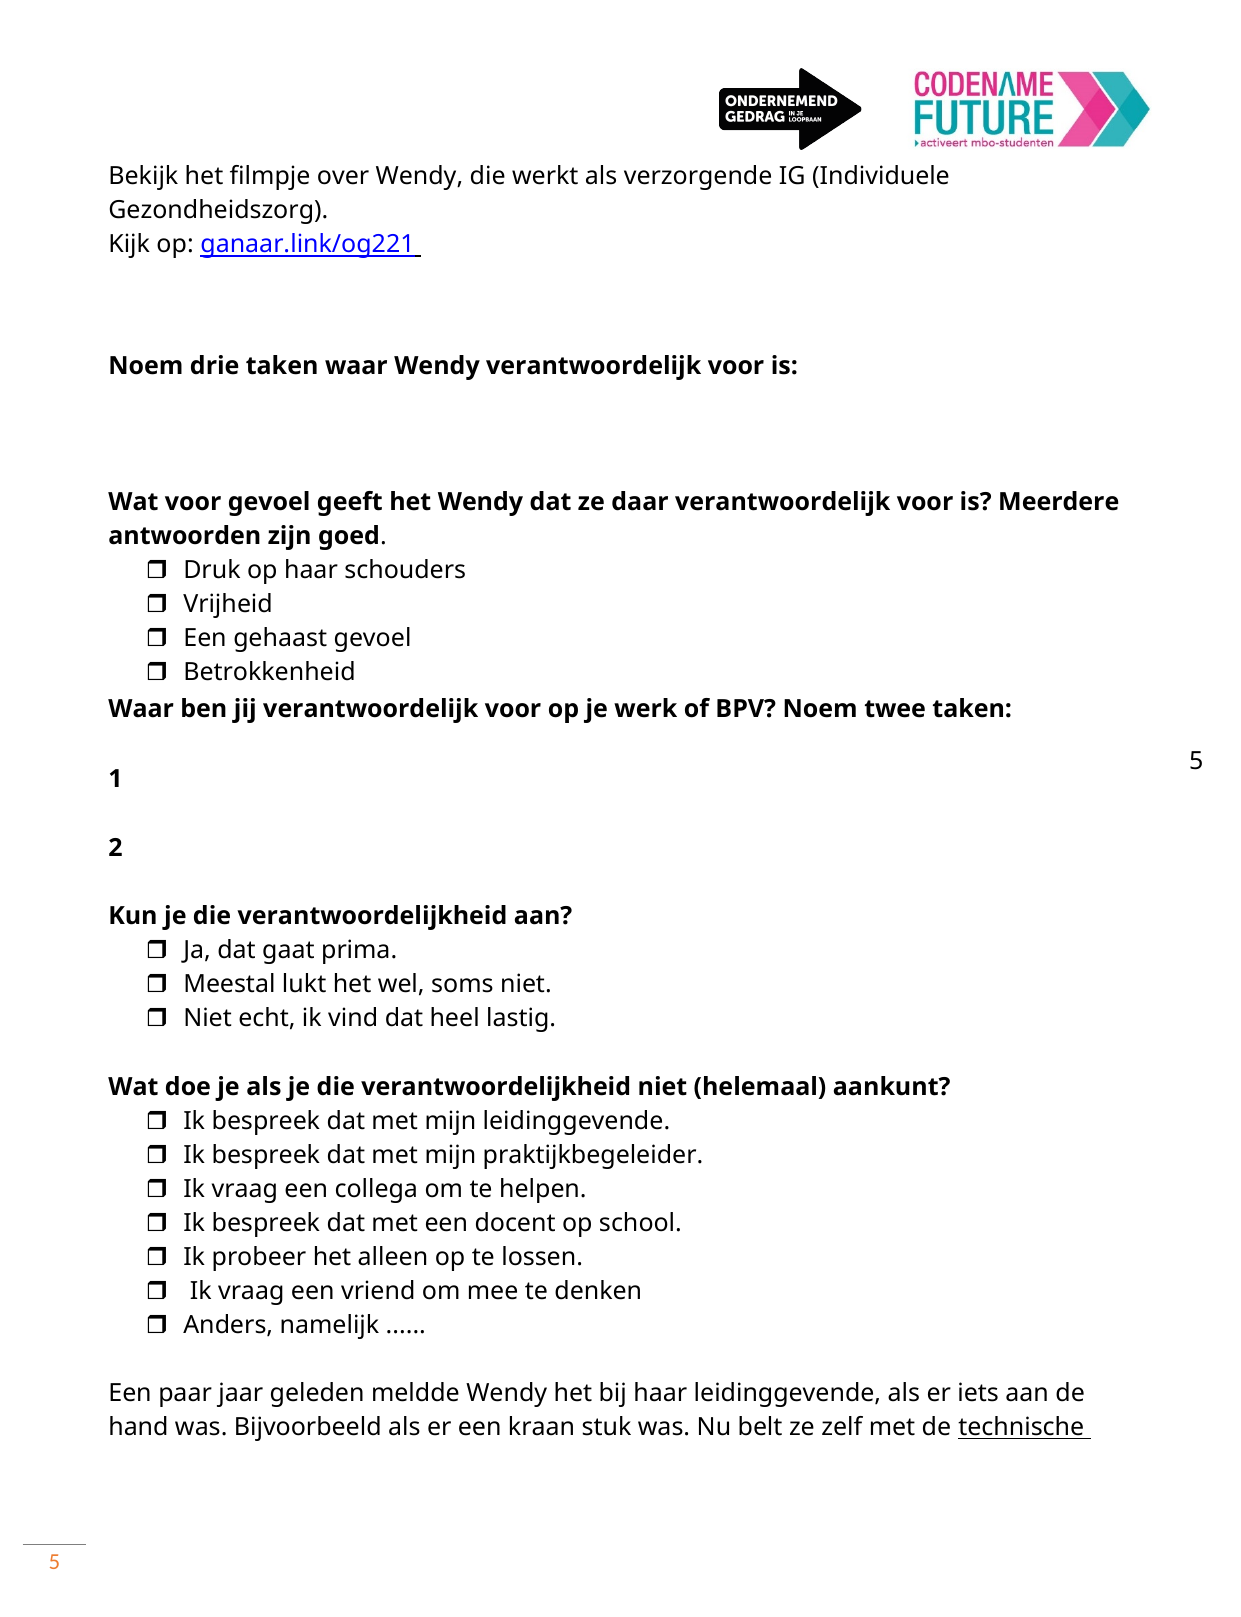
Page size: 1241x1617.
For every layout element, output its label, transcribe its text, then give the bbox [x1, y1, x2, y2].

list Ik probeer het alleen op te lossen. [146, 1238, 1152, 1273]
list Ik bespreek dat met mijn praktijkbegeleider. [146, 1136, 1152, 1170]
list Niet echt, ik vind dat heel lastig. [146, 1000, 1152, 1034]
list Een gehaast gevoel [146, 620, 1152, 654]
text Bekijk het filmpje over Wendy, die werkt als verzorgende IG (Individuele Gezondheidszorg). [108, 158, 1152, 226]
picture [719, 68, 862, 150]
list Ik vraag een collega om te helpen. [146, 1170, 1152, 1204]
text Noem drie taken waar Wendy verantwoordelijk voor is: [108, 347, 1152, 382]
picture [886, 68, 1152, 150]
list Ik bespreek dat met een docent op school. [146, 1204, 1152, 1238]
text Wat voor gevoel geeft het Wendy dat ze daar verantwoordelijk voor is? Meerdere antwoorden zijn goed. [108, 484, 1152, 552]
list Ik bespreek dat met mijn leidinggevende. [146, 1102, 1152, 1136]
list Anders, namelijk ...... [146, 1307, 1152, 1341]
text Kijk op: ganaar.link/og221 [108, 226, 1152, 260]
list Betrokkenheid [146, 654, 1152, 688]
list Meestal lukt het wel, soms niet. [146, 966, 1152, 1000]
list Ik vraag een vriend om mee te denken [146, 1273, 1152, 1307]
list Vrijheid [146, 586, 1152, 620]
text Kun je die verantwoordelijkheid aan? [108, 898, 1152, 932]
text 2 [108, 830, 1152, 864]
text Waar ben jij verantwoordelijk voor op je werk of BPV? Noem twee taken: [108, 691, 1152, 725]
text Wat doe je als je die verantwoordelijkheid niet (helemaal) aankunt? [108, 1068, 1152, 1102]
list Ja, dat gaat prima. [146, 932, 1152, 966]
list Druk op haar schouders [146, 552, 1152, 586]
text 1 [108, 760, 1152, 794]
